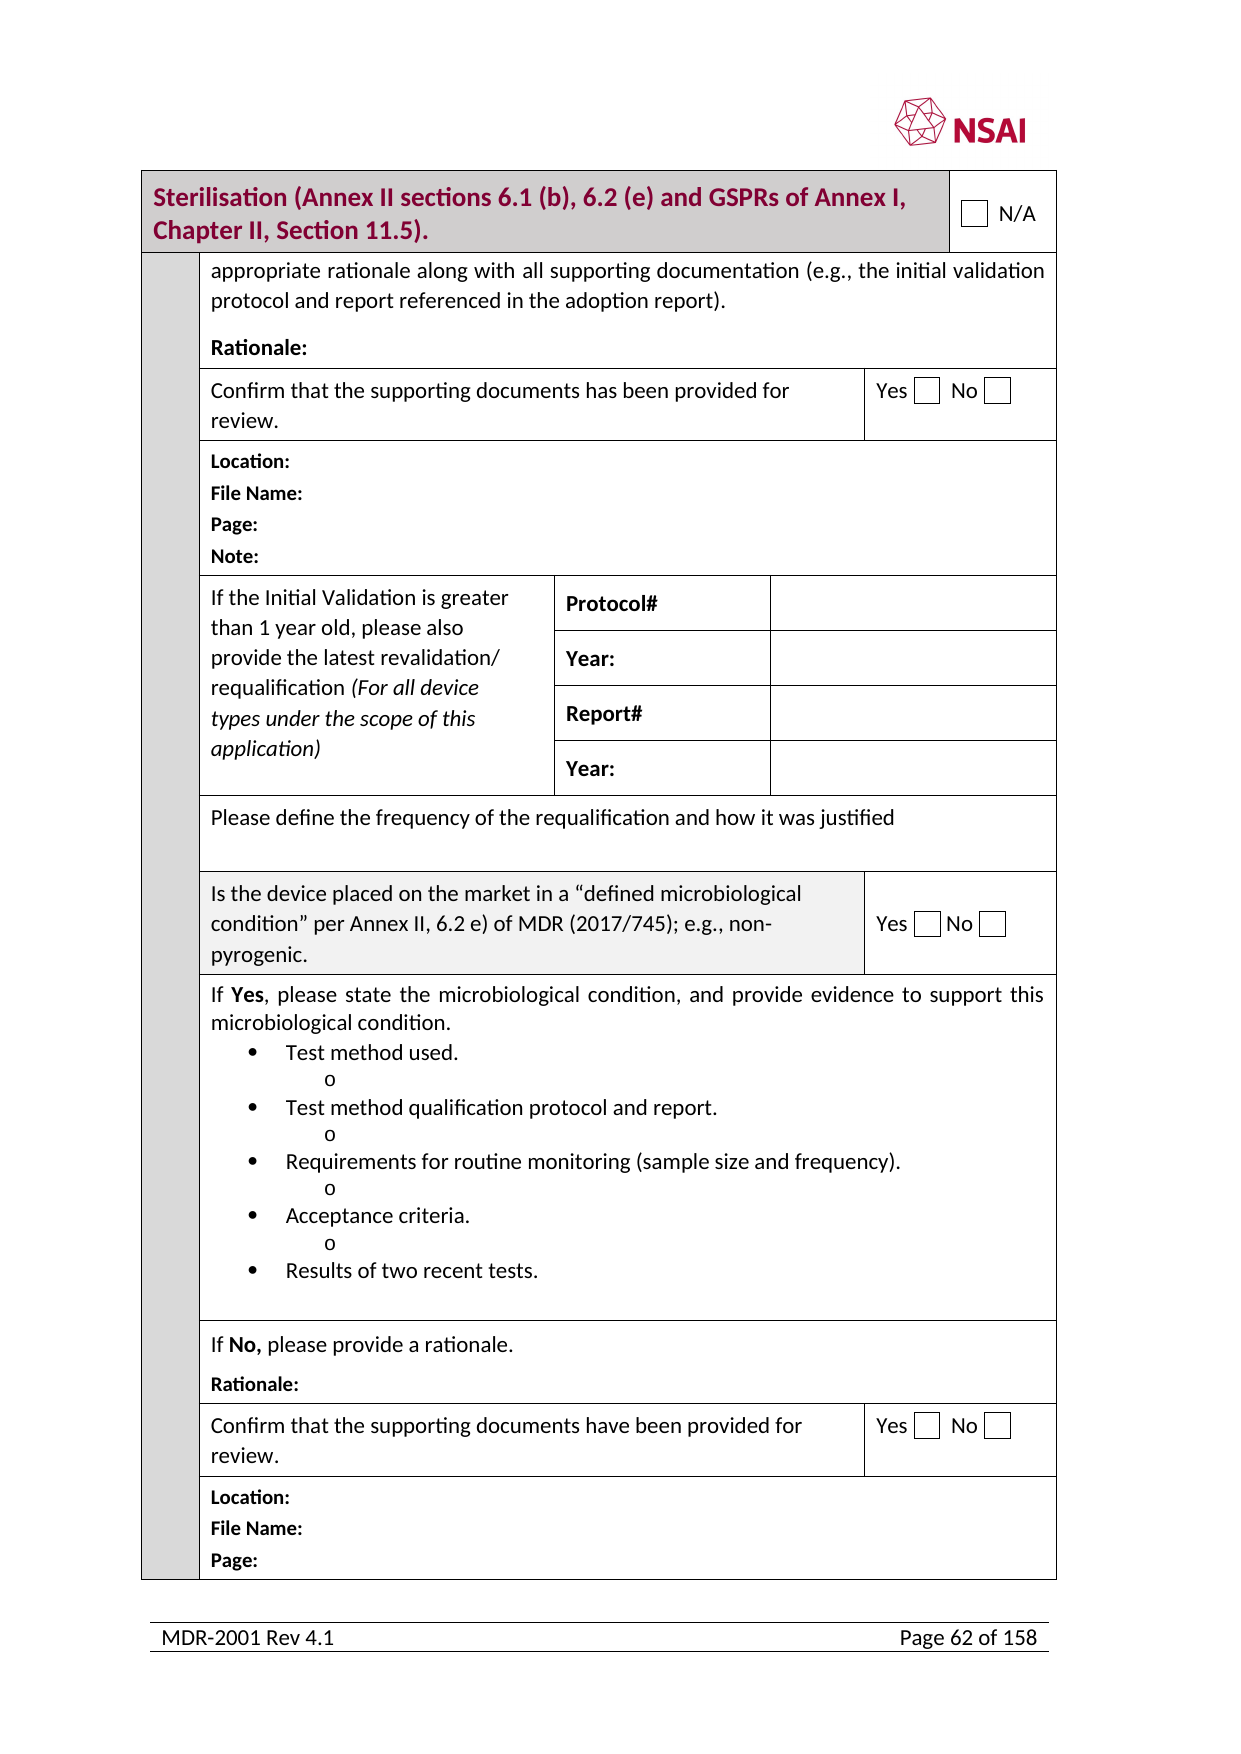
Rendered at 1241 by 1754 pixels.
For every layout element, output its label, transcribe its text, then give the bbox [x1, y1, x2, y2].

table_cell If No, please provide a rationale. Rationale: [200, 1321, 1056, 1403]
table_cell If the Initial Validation is greater than 1 year old, please also provide the latest revalidation/ requalification (For all device types under the scope of this application) [200, 576, 554, 794]
table_cell Yes No [865, 369, 1056, 440]
table_cell Protocol# [555, 576, 770, 630]
table_header N/A [950, 171, 1056, 252]
table_cell Year: [555, 741, 770, 794]
table_cell Yes No [865, 872, 1056, 974]
picture [870, 73, 1049, 170]
table_cell Year: [555, 631, 770, 685]
table_cell Confirm that the supporting documents has been provided for review. [200, 369, 864, 440]
table_cell Location: File Name: Page: Note: [200, 441, 1056, 575]
table_cell [771, 631, 1056, 685]
table_cell [771, 576, 1056, 630]
table_cell [771, 686, 1056, 739]
table_cell Confirm that the supporting documents have been provided for review. [200, 1404, 864, 1476]
table_cell Is the device placed on the market in a “defined microbiological condition” per Annex II, 6.2 e) of MDR (2017/745); e.g., non-pyrogenic. [200, 872, 864, 974]
table_cell [142, 253, 199, 1579]
table_cell Location: File Name: Page: Note: [200, 1477, 1056, 1579]
table_cell Please define the frequency of the requalification and how it was justified [200, 796, 1056, 871]
table_cell If Yes, please state the microbiological condition, and provide evidence to support this microbiological condition. Test method used. Test method qualification protocol and report. Requirements for routine monitoring (sample size and frequency). Acceptance criteria. Results of two recent tests. [200, 975, 1056, 1320]
table_header Sterilisation (Annex II sections 6.1 (b), 6.2 (e) and GSPRs of Annex I, Chapter II, Section 11.5). [142, 171, 949, 252]
table_cell Yes No [865, 1404, 1056, 1476]
table_cell [771, 741, 1056, 794]
table_cell Report# [555, 686, 770, 739]
